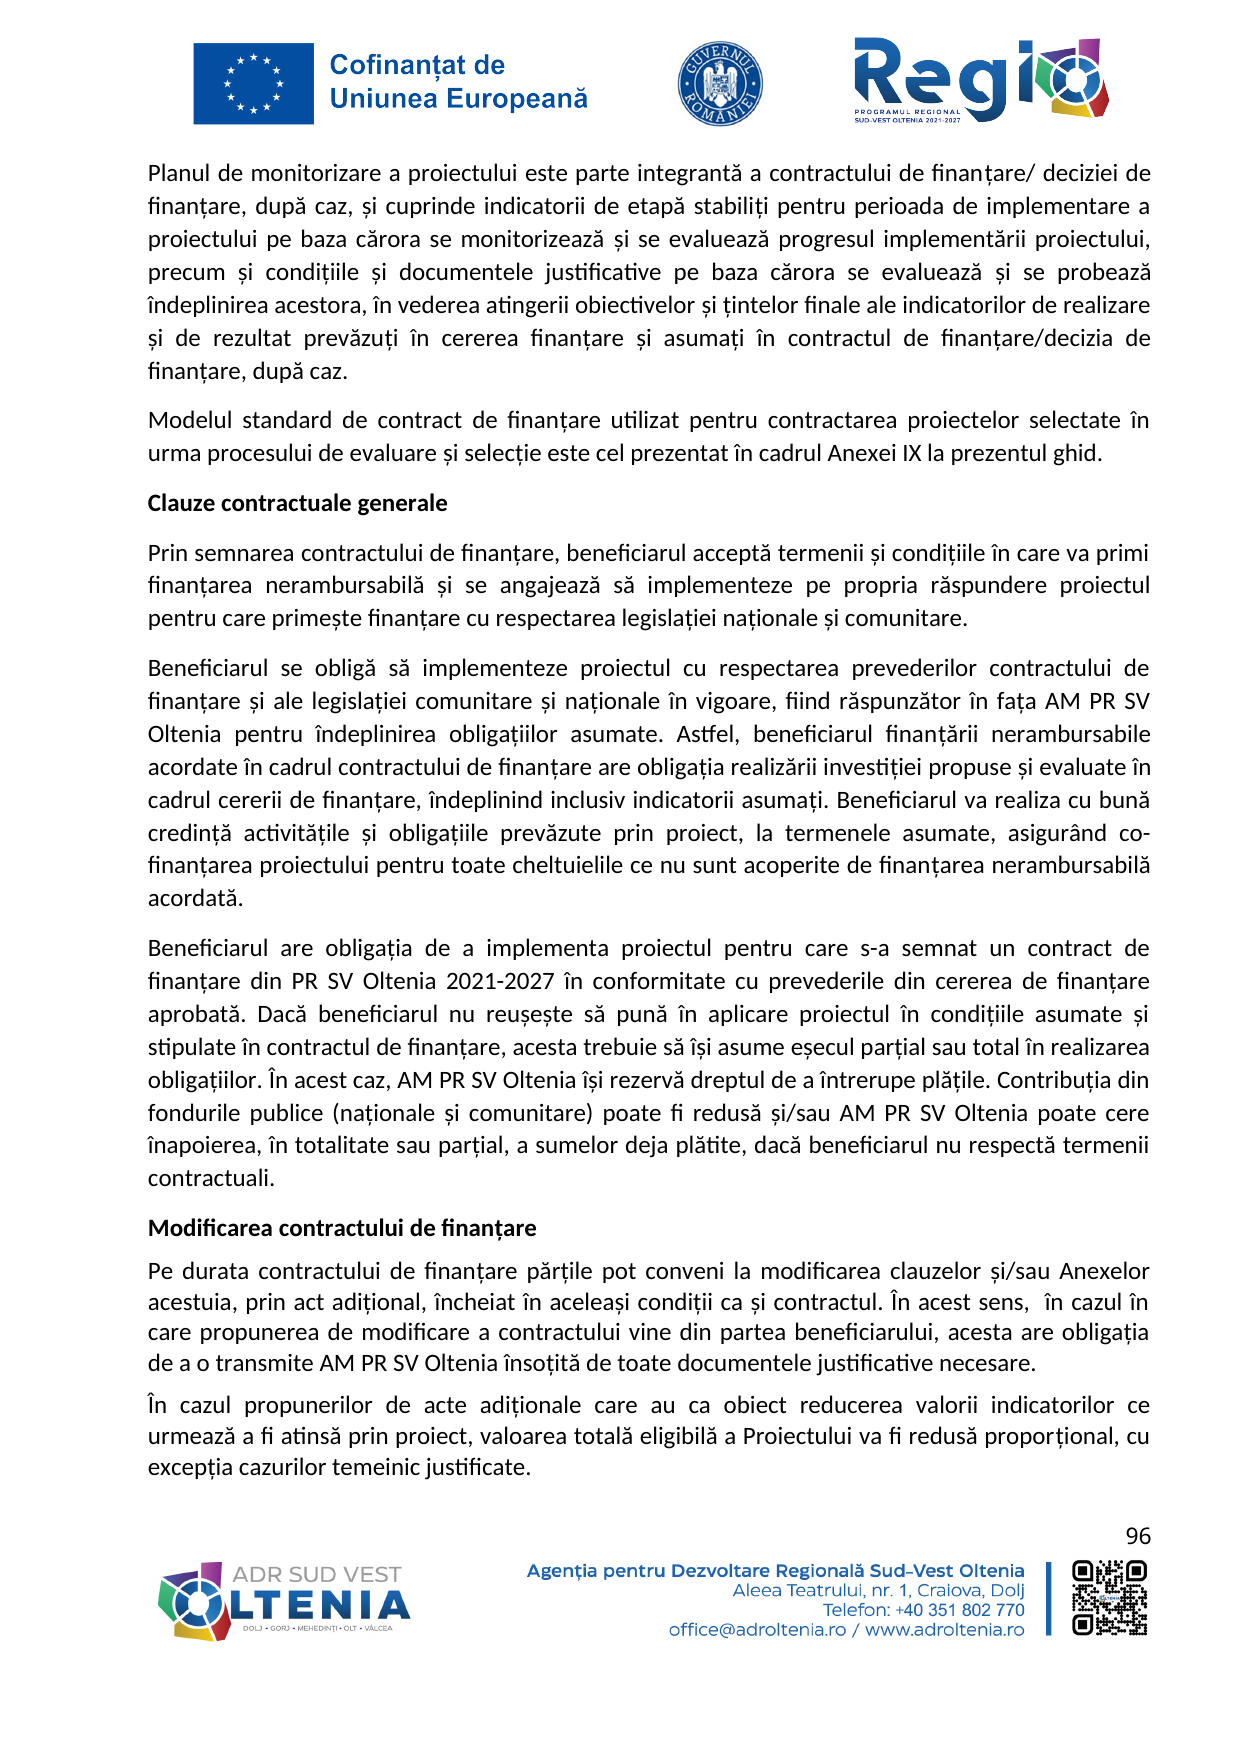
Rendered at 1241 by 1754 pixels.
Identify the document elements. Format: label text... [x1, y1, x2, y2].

picture [852, 36, 1111, 126]
text În cazul propunerilor de acte adiționale care au ca obiect reducerea valorii indicatorilor ce urmează a fi atinsă prin proiect, valoarea totală eligibilă a Proiectului va fi redusă proporțional, cu excepția cazurilor temeinic justificate. [148, 1390, 1152, 1481]
picture [674, 39, 768, 128]
text Beneficiarul are obligaţia de a implementa proiectul pentru care s-a semnat un contract de finanţare din PR SV Oltenia 2021-2027 în conformitate cu prevederile din cererea de finanţare aprobată. Dacă beneficiarul nu reuşeşte să pună în aplicare proiectul în condiţiile asumate şi stipulate în contractul de finanţare, acesta trebuie să îşi asume eşecul parţial sau total în realizarea obligaţiilor. În acest caz, AM PR SV Oltenia îşi rezervă dreptul de a întrerupe plăţile. Contribuţia din fondurile publice (naţionale şi comunitare) poate fi redusă şi/sau AM PR SV Oltenia poate cere înapoierea, în totalitate sau parţial, a sumelor deja plătite, dacă beneficiarul nu respectă termenii contractuali. [148, 932, 1152, 1193]
text Modelul standard de contract de finanțare utilizat pentru contractarea proiectelor selectate în urma procesului de evaluare și selecție este cel prezentat în cadrul Anexei IX la prezentul ghid. [148, 404, 1152, 468]
text Pe durata contractului de finanțare părțile pot conveni la modificarea clauzelor şi/sau Anexelor acestuia, prin act adiţional, încheiat în aceleaşi condiţii ca şi contractul. În acest sens, în cazul în care propunerea de modificare a contractului vine din partea beneficiarului, acesta are obligaţia de a o transmite AM PR SV Oltenia însoțită de toate documentele justificative necesare. [148, 1255, 1152, 1377]
text Prin semnarea contractului de finanţare, beneficiarul acceptă termenii şi condiţiile în care va primi finanţarea nerambursabilă şi se angajează să implementeze pe propria răspundere proiectul pentru care primeşte finanţare cu respectarea legislaţiei naţionale şi comunitare. [148, 537, 1152, 633]
picture [148, 1551, 1152, 1648]
text Modificarea contractului de finanțare [148, 1212, 1152, 1243]
picture [188, 38, 590, 128]
text Beneficiarul se obligă să implementeze proiectul cu respectarea prevederilor contractului de finanțare și ale legislaţiei comunitare şi naţionale în vigoare, fiind răspunzător în faţa AM PR SV Oltenia pentru îndeplinirea obligaţiilor asumate. Astfel, beneficiarul finanțării nerambursabile acordate în cadrul contractului de finanțare are obligația realizării investiției propuse și evaluate în cadrul cererii de finanțare, îndeplinind inclusiv indicatorii asumați. Beneficiarul va realiza cu bună credință activitățile și obligațiile prevăzute prin proiect, la termenele asumate, asigurând co-finanțarea proiectului pentru toate cheltuielile ce nu sunt acoperite de finanțarea nerambursabilă acordată. [148, 652, 1152, 913]
text Planul de monitorizare a proiectului este parte integrantă a contractului de finanțare/ deciziei de finanțare, după caz, și cuprinde indicatorii de etapă stabiliți pentru perioada de implementare a proiectului pe baza cărora se monitorizează și se evaluează progresul implementării proiectului, precum și condițiile și documentele justificative pe baza cărora se evaluează și se probează îndeplinirea acestora, în vederea atingerii obiectivelor și țintelor finale ale indicatorilor de realizare și de rezultat prevăzuți în cererea finanțare și asumați în contractul de finanțare/decizia de finanțare, după caz. [148, 157, 1152, 386]
text Clauze contractuale generale [148, 487, 1152, 518]
